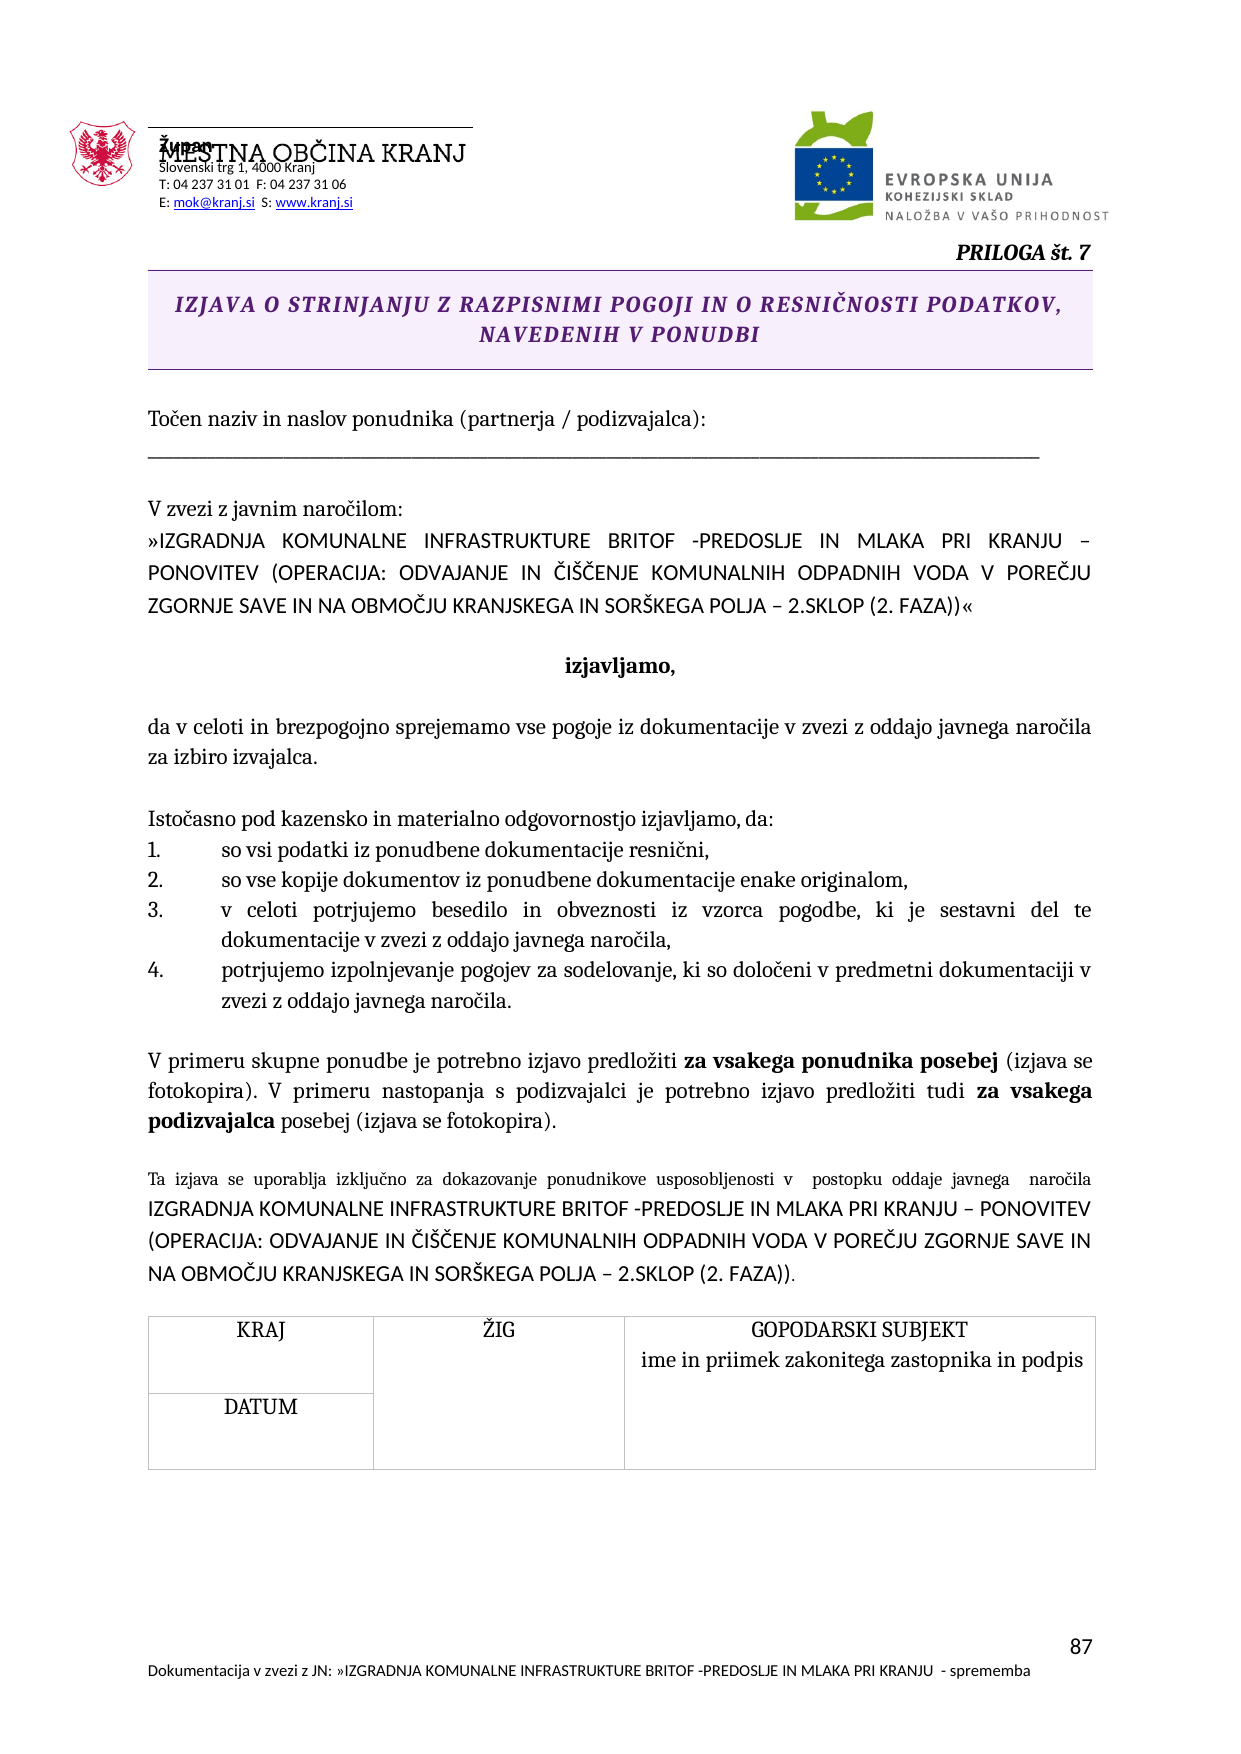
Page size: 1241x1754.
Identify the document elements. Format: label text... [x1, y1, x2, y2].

table_cell DATUM [149, 1394, 373, 1469]
table_header GOPODARSKI SUBJEKT ime in priimek zakonitega zastopnika in podpis [625, 1317, 1095, 1469]
text V zvezi z javnim naročilom: [148, 496, 1093, 522]
text Istočasno pod kazensko in materialno odgovornostjo izjavljamo, da: [148, 806, 1093, 832]
text V primeru skupne ponudbe je potrebno izjavo predložiti za vsakega ponudnika posebej (izjava se fotokopira). V primeru nastopanja s podizvajalci je potrebno izjavo predložiti tudi za vsakega podizvajalca posebej (izjava se fotokopira). [148, 1048, 1093, 1134]
table_header ŽIG [374, 1317, 624, 1469]
text _________________________________________________________________________________________________________ [148, 436, 1093, 462]
text izjavljamo, [148, 653, 1093, 679]
text 3. v celoti potrjujemo besedilo in obveznosti iz vzorca pogodbe, ki je sestavni del te dokumentacije v zvezi z oddajo javnega naročila, [148, 897, 1093, 953]
text 2. so vse kopije dokumentov iz ponudbene dokumentacije enake originalom, [148, 867, 1093, 893]
text da v celoti in brezpogojno sprejemamo vse pogoje iz dokumentacije v zvezi z oddajo javnega naročila za izbiro izvajalca. [148, 713, 1093, 770]
table_header KRAJ [149, 1317, 373, 1392]
text Ta izjava se uporablja izključno za dokazovanje ponudnikove usposobljenosti v postopku oddaje javnega naročila . [148, 1169, 1093, 1287]
text 1. so vsi podatki iz ponudbene dokumentacije resnični, [148, 836, 1093, 863]
picture [714, 103, 1149, 230]
text IZJAVA O STRINJANJU Z RAZPISNIMI POGOJI IN O RESNIČNOSTI PODATKOV, NAVEDENIH V PONUDBI [148, 271, 1093, 369]
text Točen naziv in naslov ponudnika (partnerja / podizvajalca): [148, 406, 1093, 432]
text 4. potrjujemo izpolnjevanje pogojev za sodelovanje, ki so določeni v predmetni dokumentaciji v zvezi z oddajo javnega naročila. [148, 957, 1093, 1014]
text PRILOGA št. 7 [148, 239, 1092, 266]
text »« [148, 526, 1093, 619]
